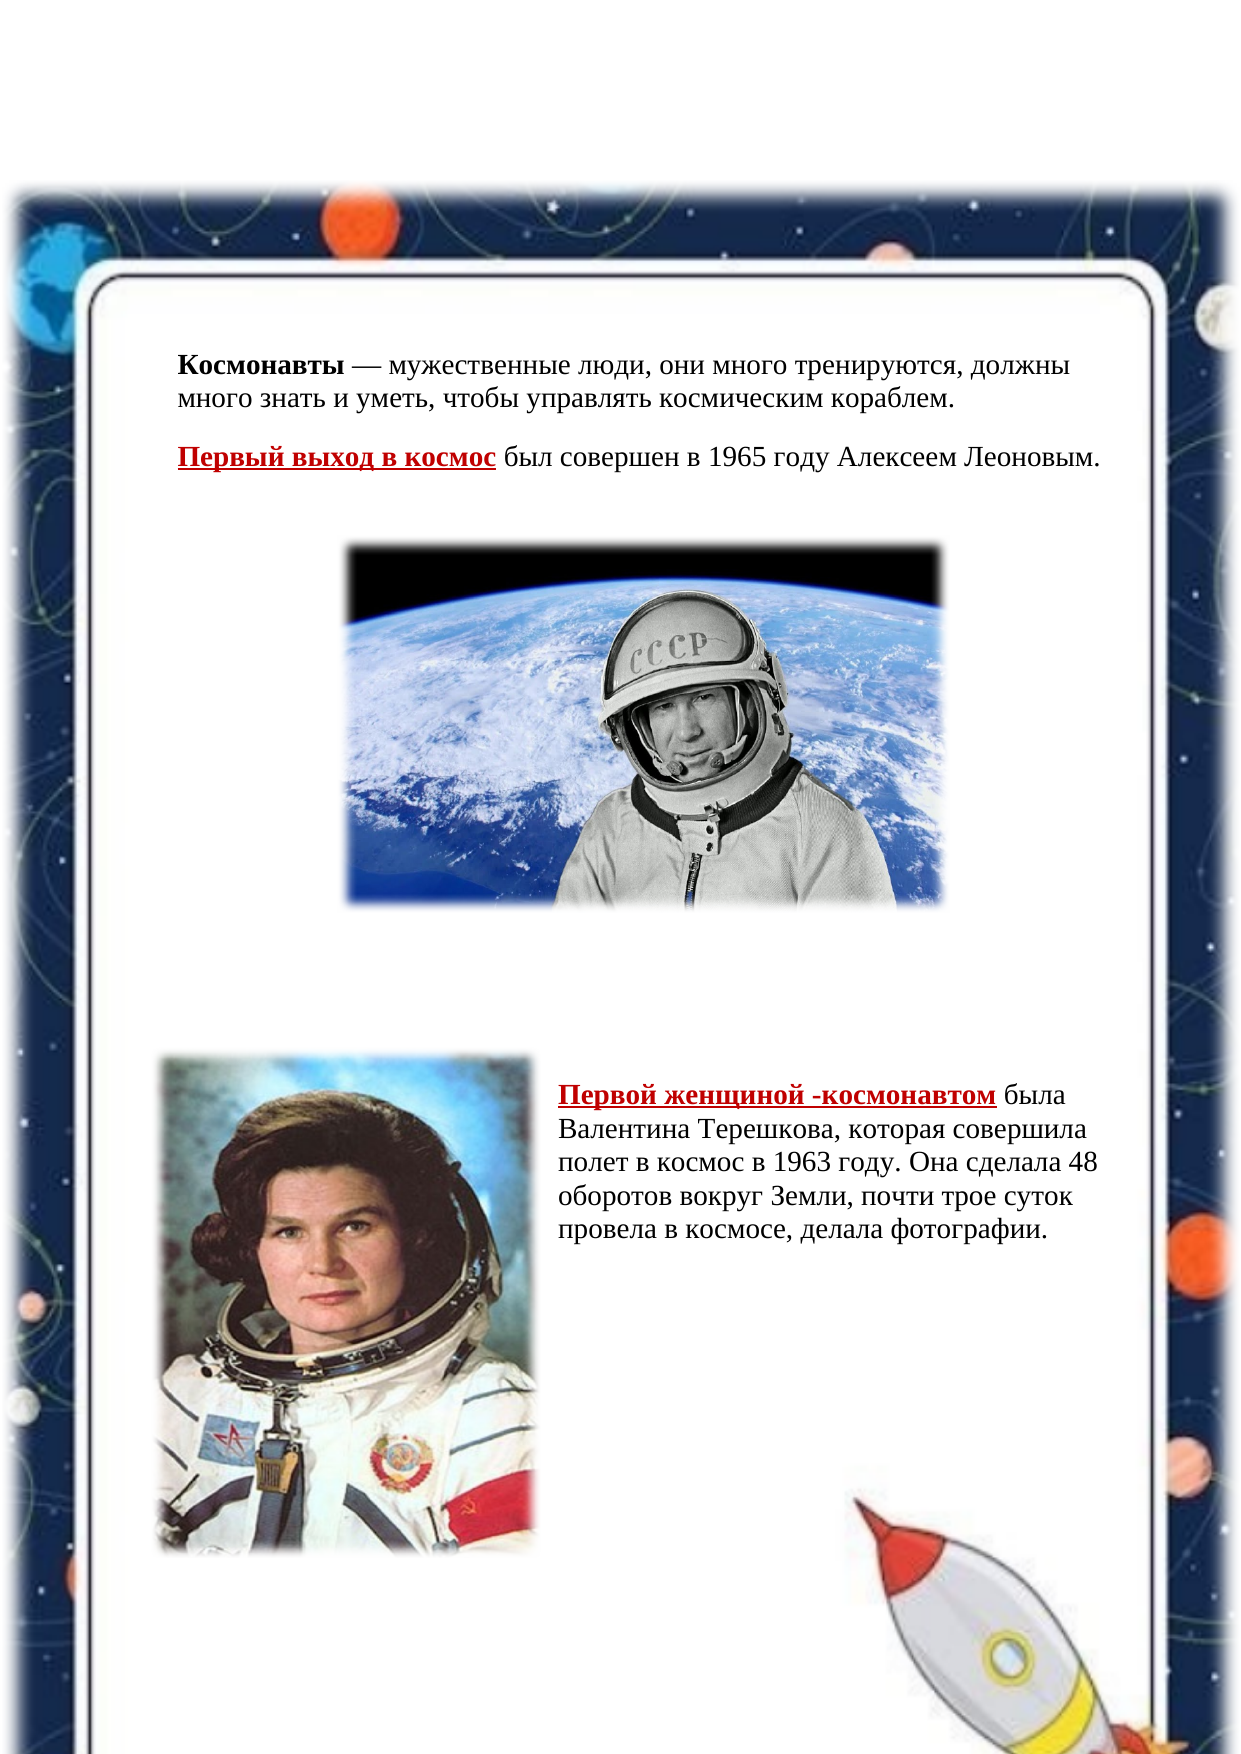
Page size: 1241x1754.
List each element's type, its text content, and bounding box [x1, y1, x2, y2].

text Первой женщиной -космонавтом была Валентина Терешкова, которая совершила полет в космос в 1963 году. Она сделала 48 оборотов вокруг Земли, почти трое суток провела в космосе, делала фотографии. [540, 1077, 1152, 1245]
text Первый выход в космос был совершен в 1965 году Алексеем Леоновым. [177, 439, 1152, 472]
picture [29, 207, 1213, 1754]
text Космонавты — мужественные люди, они много тренируются, должны много знать и уметь, чтобы управлять космическим кораблем. [177, 347, 1152, 414]
